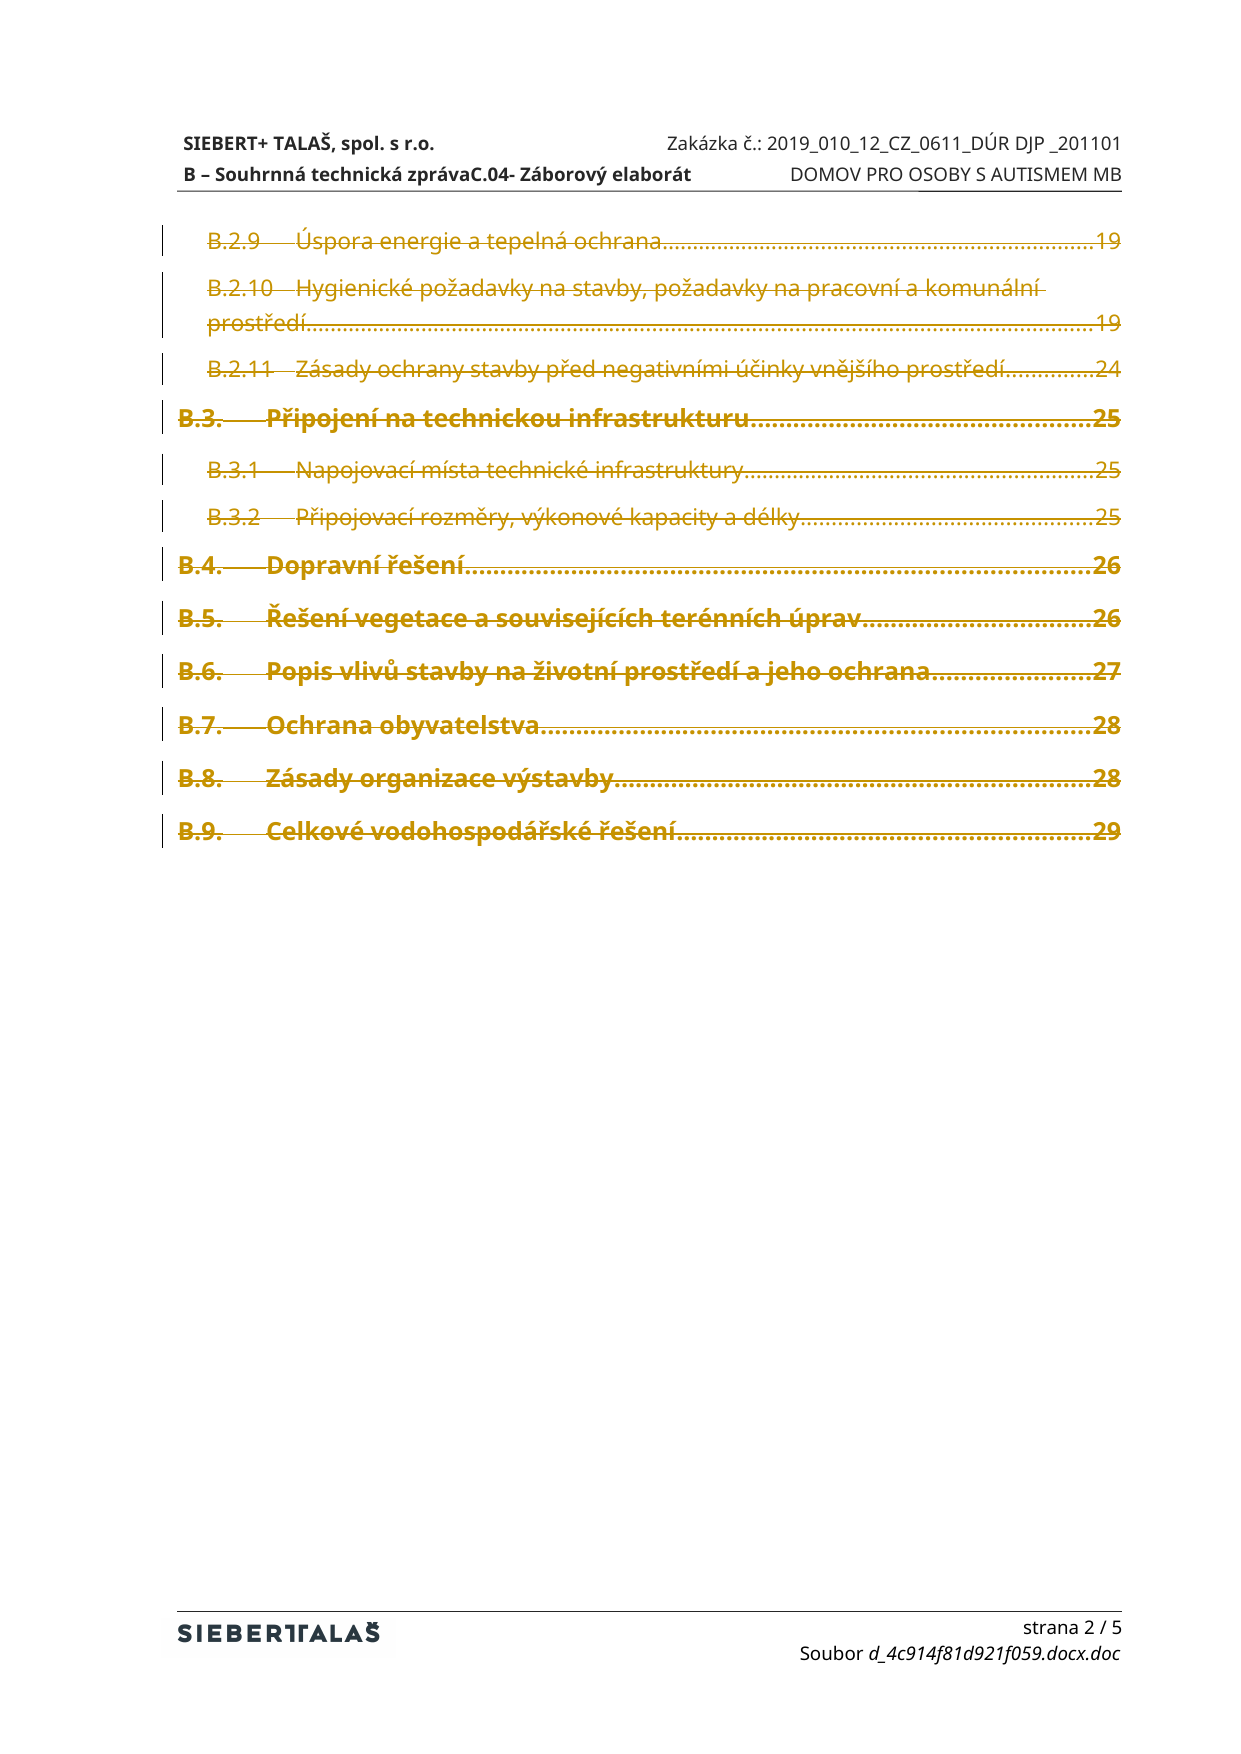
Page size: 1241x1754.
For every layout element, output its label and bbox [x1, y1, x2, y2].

picture [160, 1618, 397, 1658]
